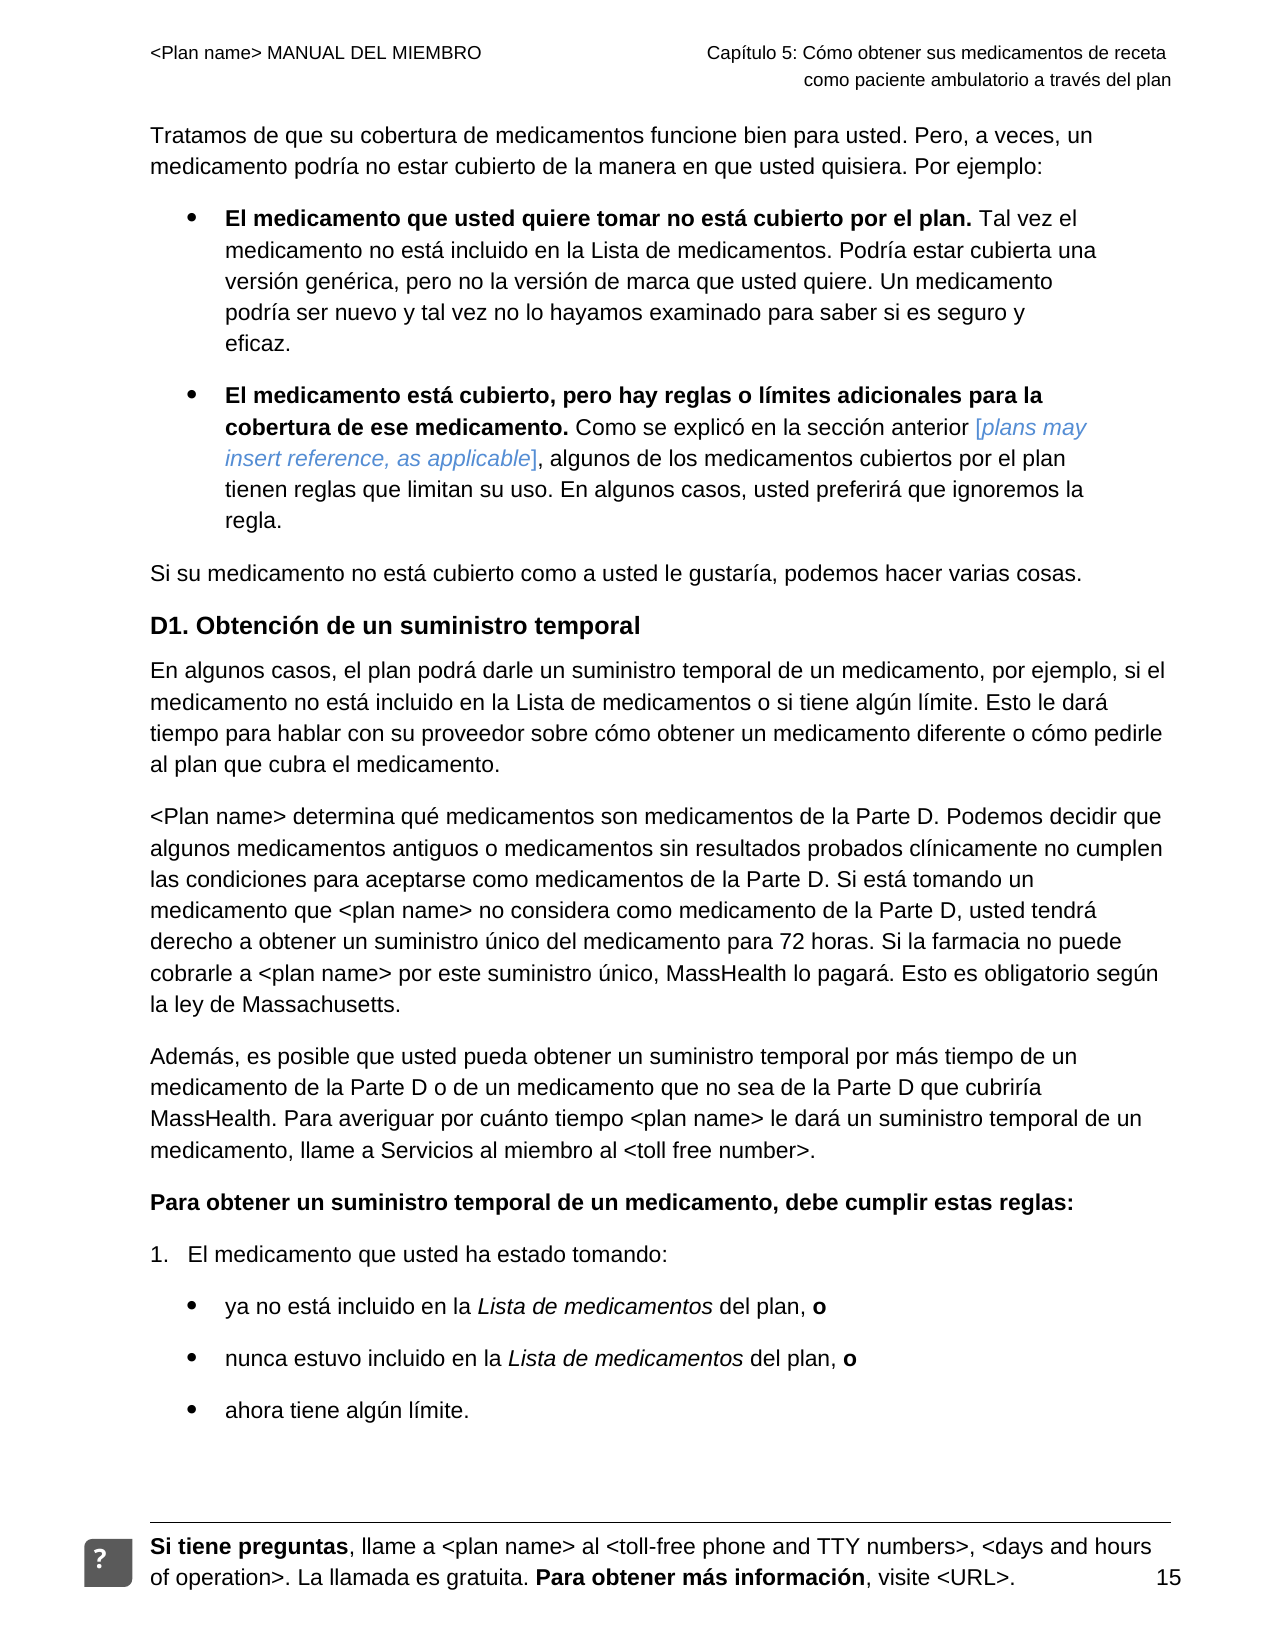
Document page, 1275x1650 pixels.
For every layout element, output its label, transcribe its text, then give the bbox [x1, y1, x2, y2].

list ahora tiene algún límite. [187, 1393, 1096, 1425]
list nunca estuvo incluido en la Lista de medicamentos del plan, o [187, 1341, 1096, 1373]
subtitle D1. Obtención de un suministro temporal [150, 608, 1096, 641]
text Para obtener un suministro temporal de un medicamento, debe cumplir estas reglas: [150, 1185, 1171, 1216]
list El medicamento que usted ha estado tomando: [150, 1237, 1096, 1268]
text En algunos casos, el plan podrá darle un suministro temporal de un medicamento, por ejemplo, si el medicamento no está incluido en la Lista de medicamentos o si tiene algún límite. Esto le dará tiempo para hablar con su proveedor sobre cómo obtener un medicamento diferente o cómo pedirle al plan que cubra el medicamento. [150, 654, 1171, 779]
text Si su medicamento no está cubierto como a usted le gustaría, podemos hacer varias cosas. [150, 556, 1171, 587]
text Tratamos de que su cobertura de medicamentos funcione bien para usted. Pero, a veces, un medicamento podría no estar cubierto de la manera en que usted quisiera. Por ejemplo: [150, 118, 1171, 181]
list El medicamento que usted quiere tomar no está cubierto por el plan. Tal vez el medicamento no está incluido en la Lista de medicamentos. Podría estar cubierta una versión genérica, pero no la versión de marca que usted quiere. Un medicamento podría ser nuevo y tal vez no lo hayamos examinado para saber si es seguro y eficaz. [187, 202, 1096, 358]
list El medicamento está cubierto, pero hay reglas o límites adicionales para la cobertura de ese medicamento. Como se explicó en la sección anterior [plans may insert reference, as applicable], algunos de los medicamentos cubiertos por el plan tienen reglas que limitan su uso. En algunos casos, usted preferirá que ignoremos la regla. [187, 379, 1096, 535]
list ya no está incluido en la Lista de medicamentos del plan, o [187, 1289, 1096, 1321]
text <Plan name> determina qué medicamentos son medicamentos de la Parte D. Podemos decidir que algunos medicamentos antiguos o medicamentos sin resultados probados clínicamente no cumplen las condiciones para aceptarse como medicamentos de la Parte D. Si está tomando un medicamento que <plan name> no considera como medicamento de la Parte D, usted tendrá derecho a obtener un suministro único del medicamento para 72 horas. Si la farmacia no puede cobrarle a <plan name> por este suministro único, MassHealth lo pagará. Esto es obligatorio según la ley de Massachusetts. [150, 800, 1171, 1018]
text Además, es posible que usted pueda obtener un suministro temporal por más tiempo de un medicamento de la Parte D o de un medicamento que no sea de la Parte D que cubriría MassHealth. Para averiguar por cuánto tiempo <plan name> le dará un suministro temporal de un medicamento, llame a Servicios al miembro al <toll free number>. [150, 1039, 1171, 1164]
